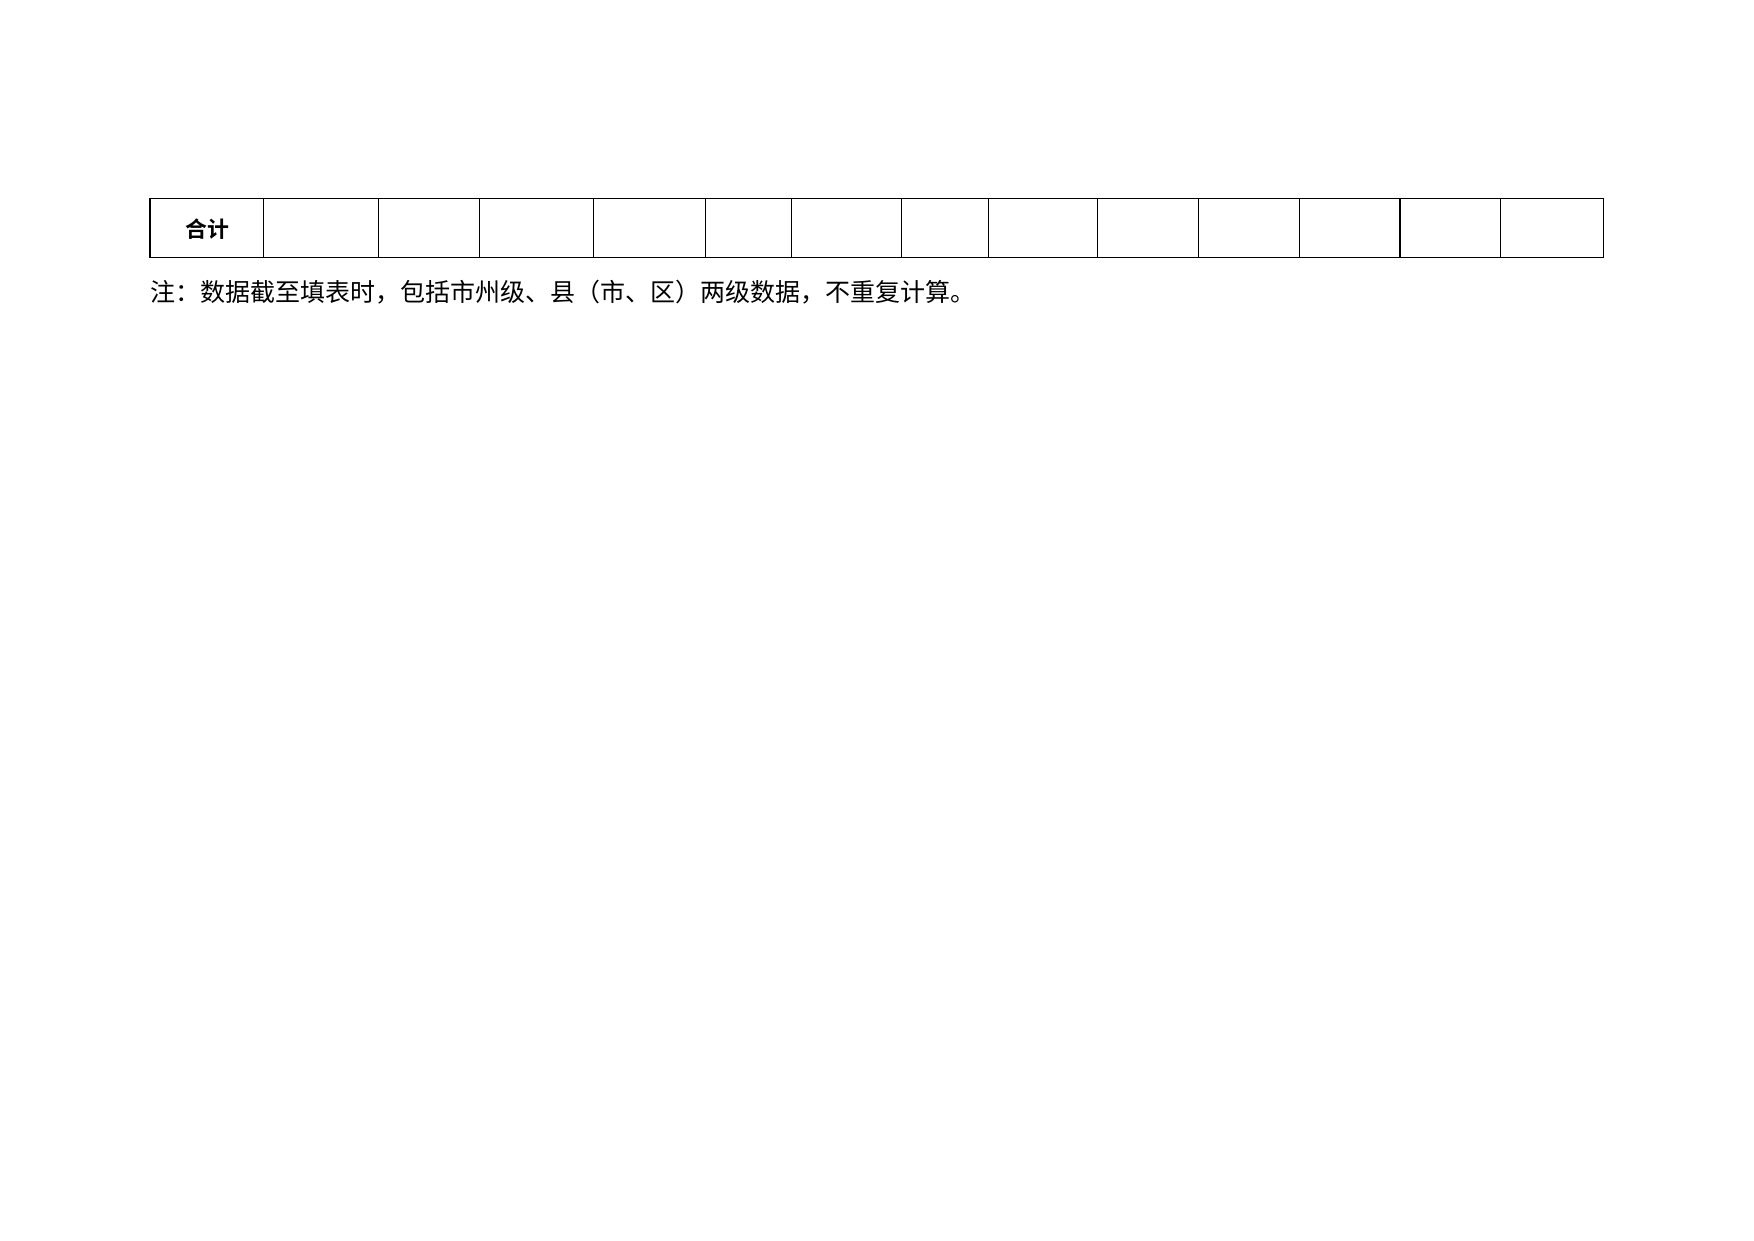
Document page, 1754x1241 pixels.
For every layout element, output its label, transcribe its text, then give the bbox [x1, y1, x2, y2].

table_cell [480, 199, 593, 257]
table_cell [902, 199, 988, 257]
table_cell [379, 199, 479, 257]
table_cell [594, 199, 705, 257]
table_cell [1098, 199, 1198, 257]
table_cell [989, 199, 1097, 257]
table_cell [792, 199, 901, 257]
table_cell [706, 199, 791, 257]
text 注：数据截至填表时，包括市州级、县（市、区）两级数据，不重复计算。 [150, 258, 1604, 323]
table_cell 合计 [151, 199, 263, 257]
